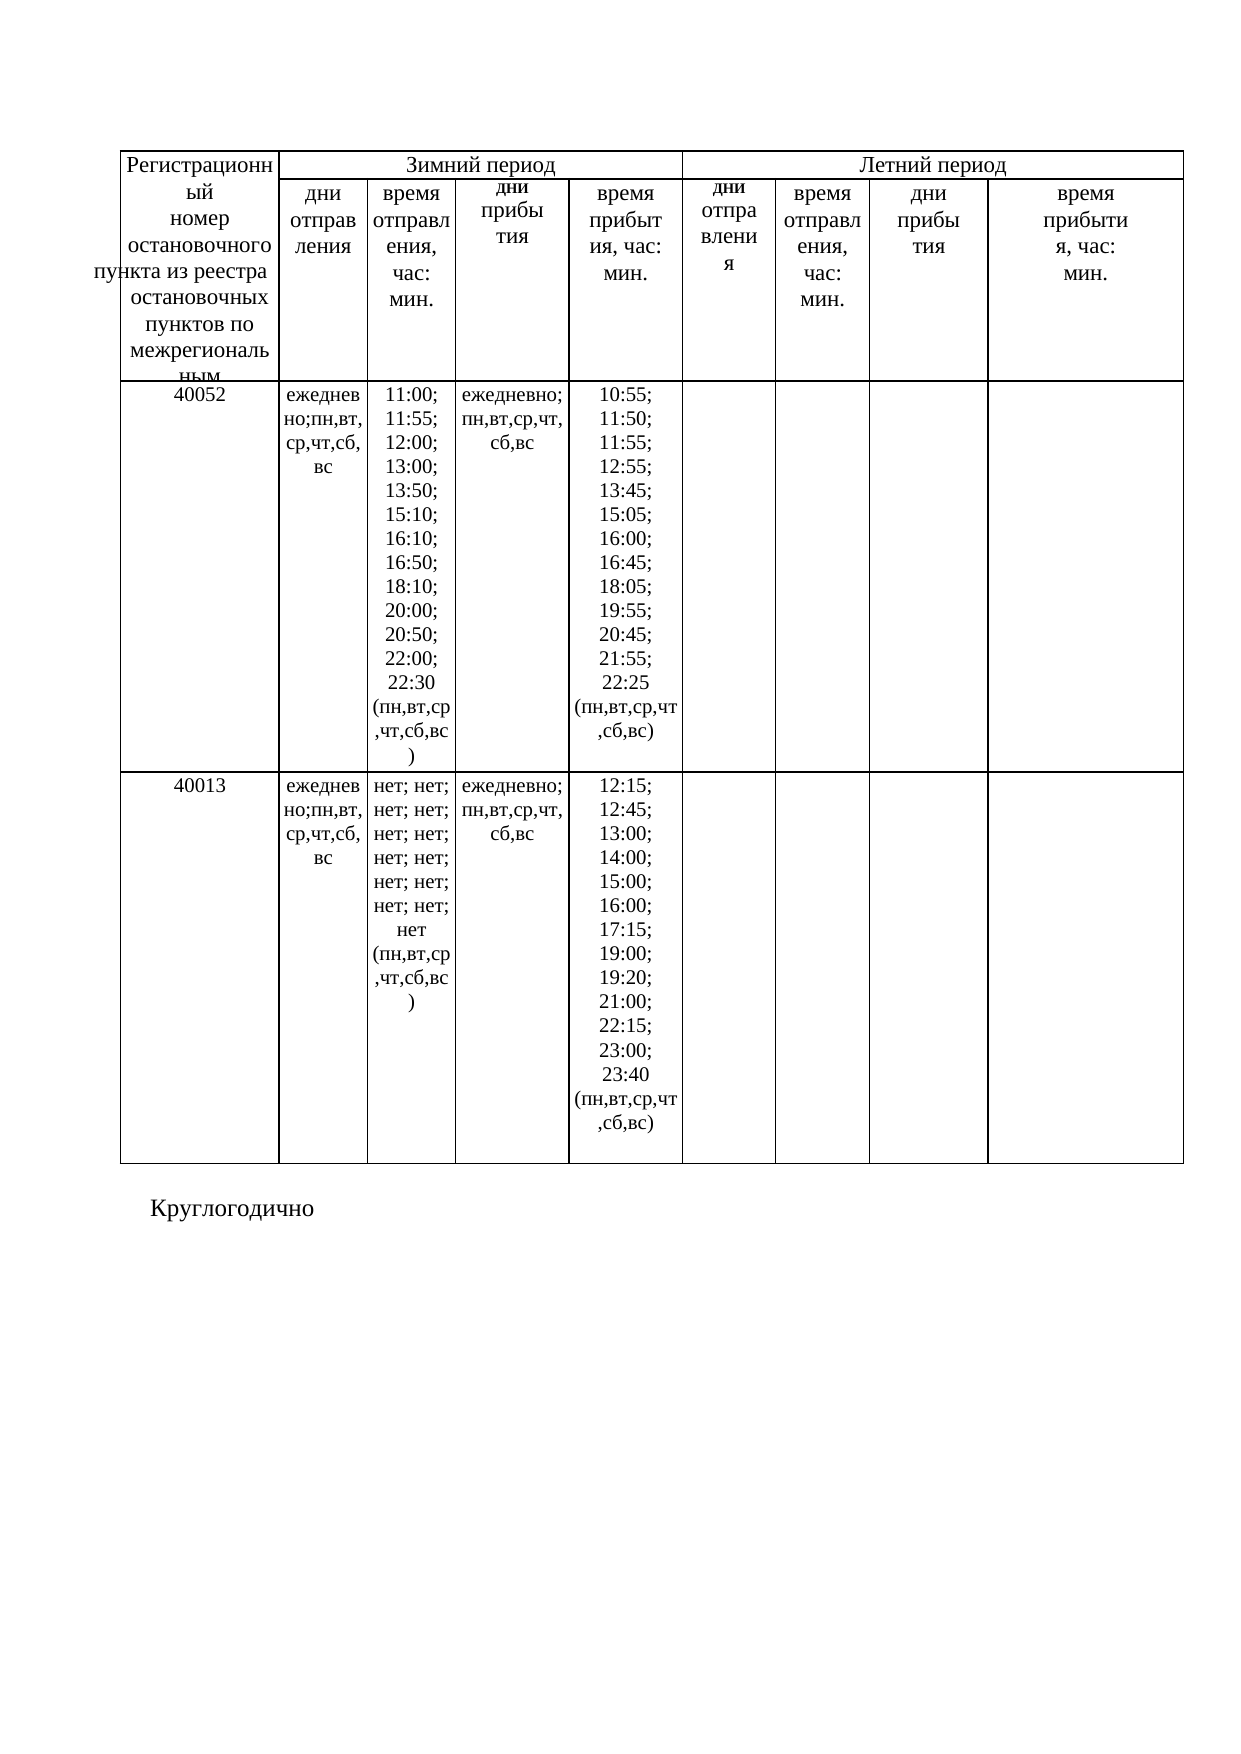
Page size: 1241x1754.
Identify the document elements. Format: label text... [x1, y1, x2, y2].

table_cell ежедневно;пн,вт,ср,чт,сб,вс [456, 382, 568, 771]
table_cell [683, 773, 775, 1162]
table_cell нет; нет; нет; нет; нет; нет; нет; нет; нет; нет; нет; нет; нет (пн,вт,ср,чт,сб,вс) [368, 773, 455, 1162]
table_header Зимний период [280, 152, 682, 178]
table_header Регистрационный номер остановочного пункта из реестра остановочных пунктов по межрегиональным маршрутам регулярных перевозок [121, 152, 278, 380]
table_cell ДНИ прибы тия [456, 180, 568, 380]
table_cell дни отправ ления [280, 180, 367, 380]
table_cell [870, 382, 987, 771]
table_cell [989, 773, 1183, 1162]
table_cell дни прибы тия [870, 180, 987, 380]
table_cell время прибыт ия, час: мин. [570, 180, 682, 380]
table_cell 40052 [121, 382, 278, 771]
table_cell ежедневно;пн,вт,ср,чт,сб,вс [456, 773, 568, 1162]
table_cell время прибыти я, час: мин. [989, 180, 1183, 380]
table_cell время отправл ения, час: мин. [368, 180, 455, 380]
table_cell ДНИ отпра влени я [683, 180, 775, 380]
text Круглогодично [150, 1193, 1090, 1222]
table_cell [776, 382, 869, 771]
table_cell 10:55; 11:50; 11:55; 12:55; 13:45; 15:05; 16:00; 16:45; 18:05; 19:55; 20:45; 21:55; 22:25 (пн,вт,ср,чт,сб,вс) [570, 382, 682, 771]
table_cell ежедневно;пн,вт,ср,чт,сб,вс [280, 382, 367, 771]
table_cell 12:15; 12:45; 13:00; 14:00; 15:00; 16:00; 17:15; 19:00; 19:20; 21:00; 22:15; 23:00; 23:40 (пн,вт,ср,чт,сб,вс) [570, 773, 682, 1162]
table_cell [683, 382, 775, 771]
table_cell время отправл ения, час: мин. [776, 180, 869, 380]
table_cell [989, 382, 1183, 771]
table_cell [776, 773, 869, 1162]
table_cell ежедневно;пн,вт,ср,чт,сб,вс [280, 773, 367, 1162]
table_cell 11:00; 11:55; 12:00; 13:00; 13:50; 15:10; 16:10; 16:50; 18:10; 20:00; 20:50; 22:00; 22:30 (пн,вт,ср,чт,сб,вс) [368, 382, 455, 771]
table_cell 40013 [121, 773, 278, 1162]
table_header Летний период [683, 152, 1183, 178]
table_cell [870, 773, 987, 1162]
